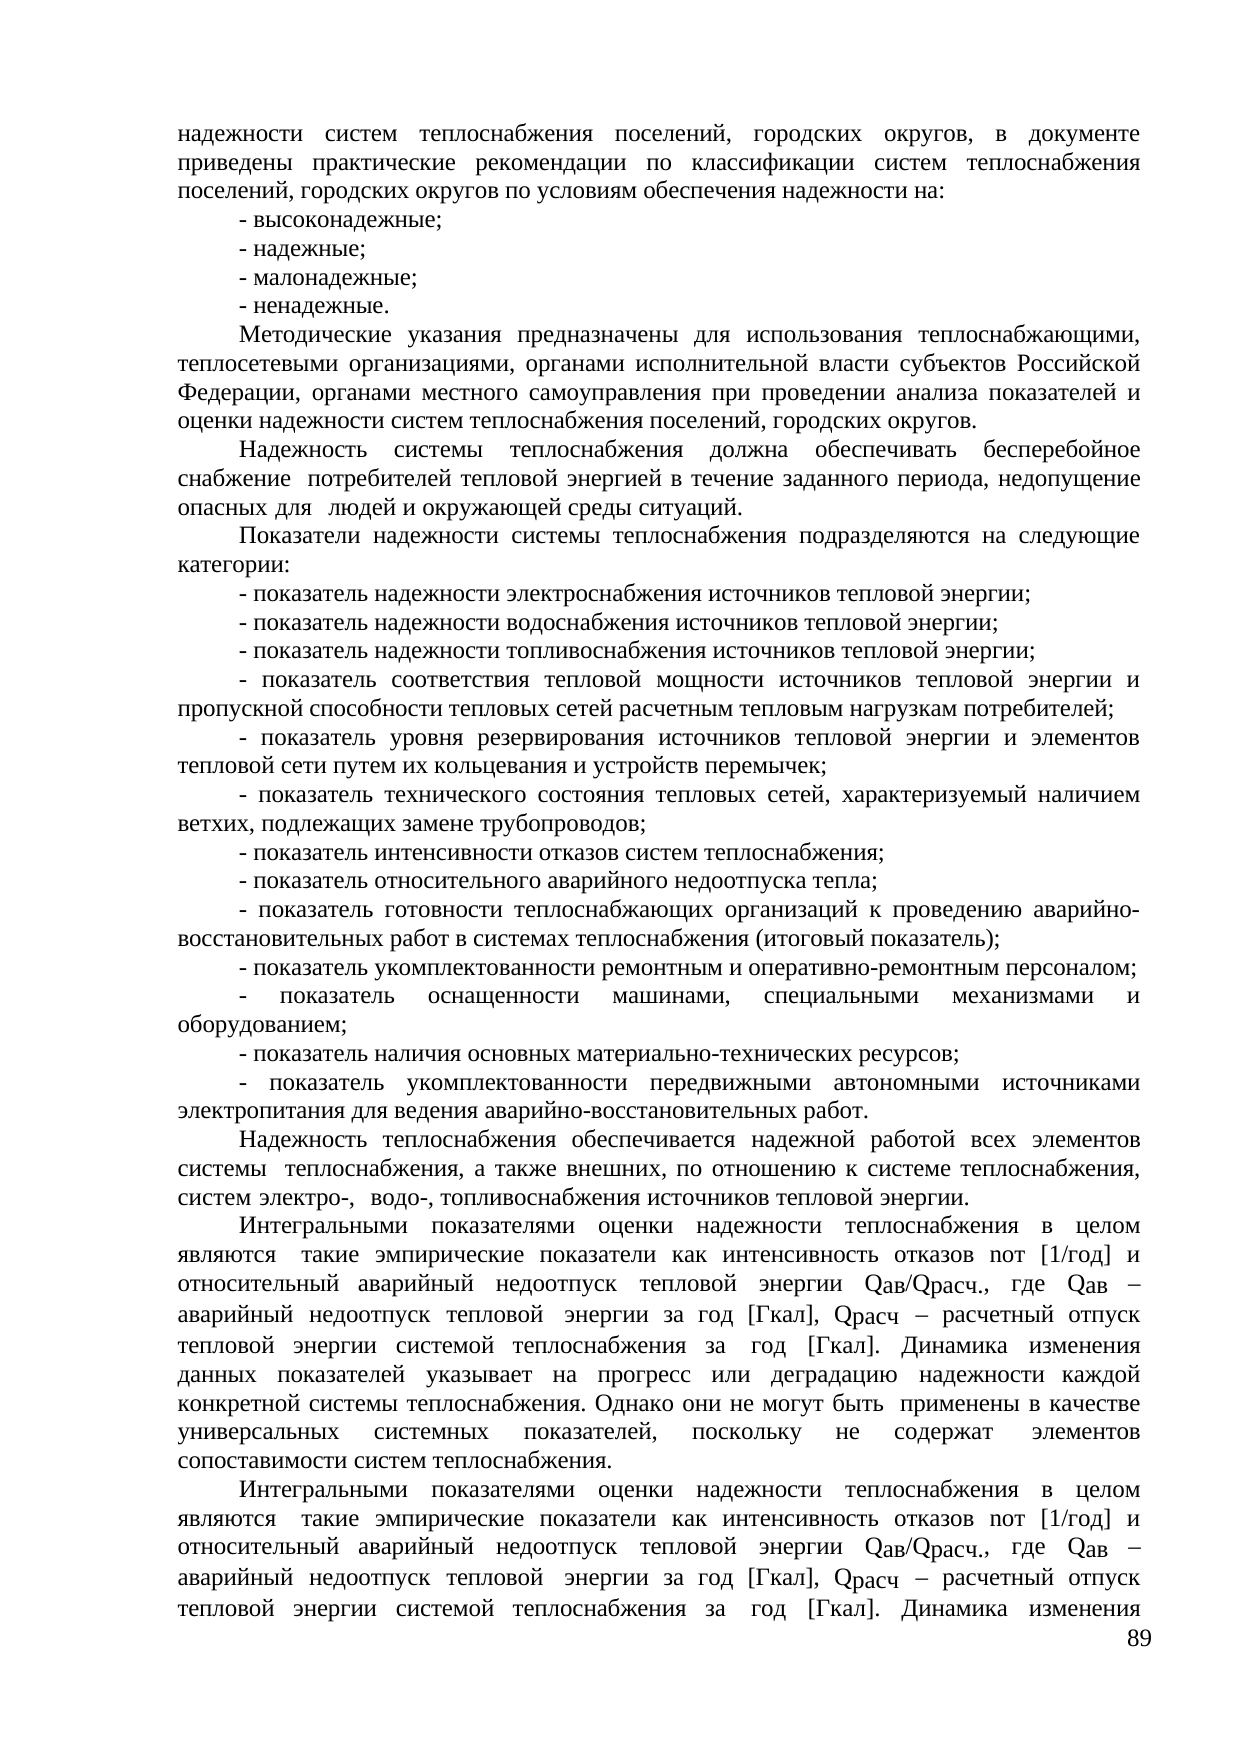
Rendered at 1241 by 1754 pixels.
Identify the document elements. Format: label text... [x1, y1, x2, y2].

text - высоконадежные; [239, 204, 1152, 233]
text - показатель надежности водоснабжения источников тепловой энергии; [177, 607, 1141, 636]
text Показатели надежности системы теплоснабжения подразделяются на следующие категории: [177, 521, 1140, 578]
text - показатель наличия основных материально-технических ресурсов; [177, 1038, 1141, 1067]
text - показатель соответствия тепловой мощности источников тепловой энергии и пропускной способности тепловых сетей расчетным тепловым нагрузкам потребителей; [177, 664, 1141, 722]
text - показатель укомплектованности передвижными автономными источниками электропитания для ведения аварийно-восстановительных работ. [177, 1067, 1141, 1124]
text - показатель технического состояния тепловых сетей, характеризуемый наличием ветхих, подлежащих замене трубопроводов; [177, 779, 1141, 837]
text - показатель оснащенности машинами, специальными механизмами и оборудованием; [177, 981, 1141, 1038]
text - показатель готовности теплоснабжающих организаций к проведению аварийно-восстановительных работ в системах теплоснабжения (итоговый показатель); [177, 894, 1141, 952]
text - показатель надежности топливоснабжения источников тепловой энергии; [177, 636, 1141, 664]
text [177, 1474, 1141, 1622]
text - показатель относительного аварийного недоотпуска тепла; [177, 866, 1141, 894]
text - показатель уровня резервирования источников тепловой энергии и элементов тепловой сети путем их кольцевания и устройств перемычек; [177, 722, 1141, 779]
text Надежность теплоснабжения обеспечивается надежной работой всех элементов системы теплоснабжения, а также внешних, по отношению к системе теплоснабжения, систем электро-, водо-, топливоснабжения источников тепловой энергии. [177, 1124, 1141, 1211]
text Методические указания предназначены для использования теплоснабжающими, теплосетевыми организациями, органами исполнительной власти субъектов Российской Федерации, органами местного самоуправления при проведении анализа показателей и оценки надежности систем теплоснабжения поселений, городских округов. [177, 319, 1141, 434]
text - показатель надежности электроснабжения источников тепловой энергии; [177, 578, 1141, 607]
text - малонадежные; [239, 262, 1152, 291]
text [177, 118, 1141, 204]
text - показатель интенсивности отказов систем теплоснабжения; [177, 837, 1141, 866]
text - показатель укомплектованности ремонтным и оперативно-ремонтным персоналом; [177, 952, 1141, 981]
text - ненадежные. [239, 291, 1152, 319]
text - надежные; [239, 233, 1152, 262]
text Надежность системы теплоснабжения должна обеспечивать бесперебойное снабжение потребителей тепловой энергией в течение заданного периода, недопущение опасных для людей и окружающей среды ситуаций. [177, 434, 1141, 521]
